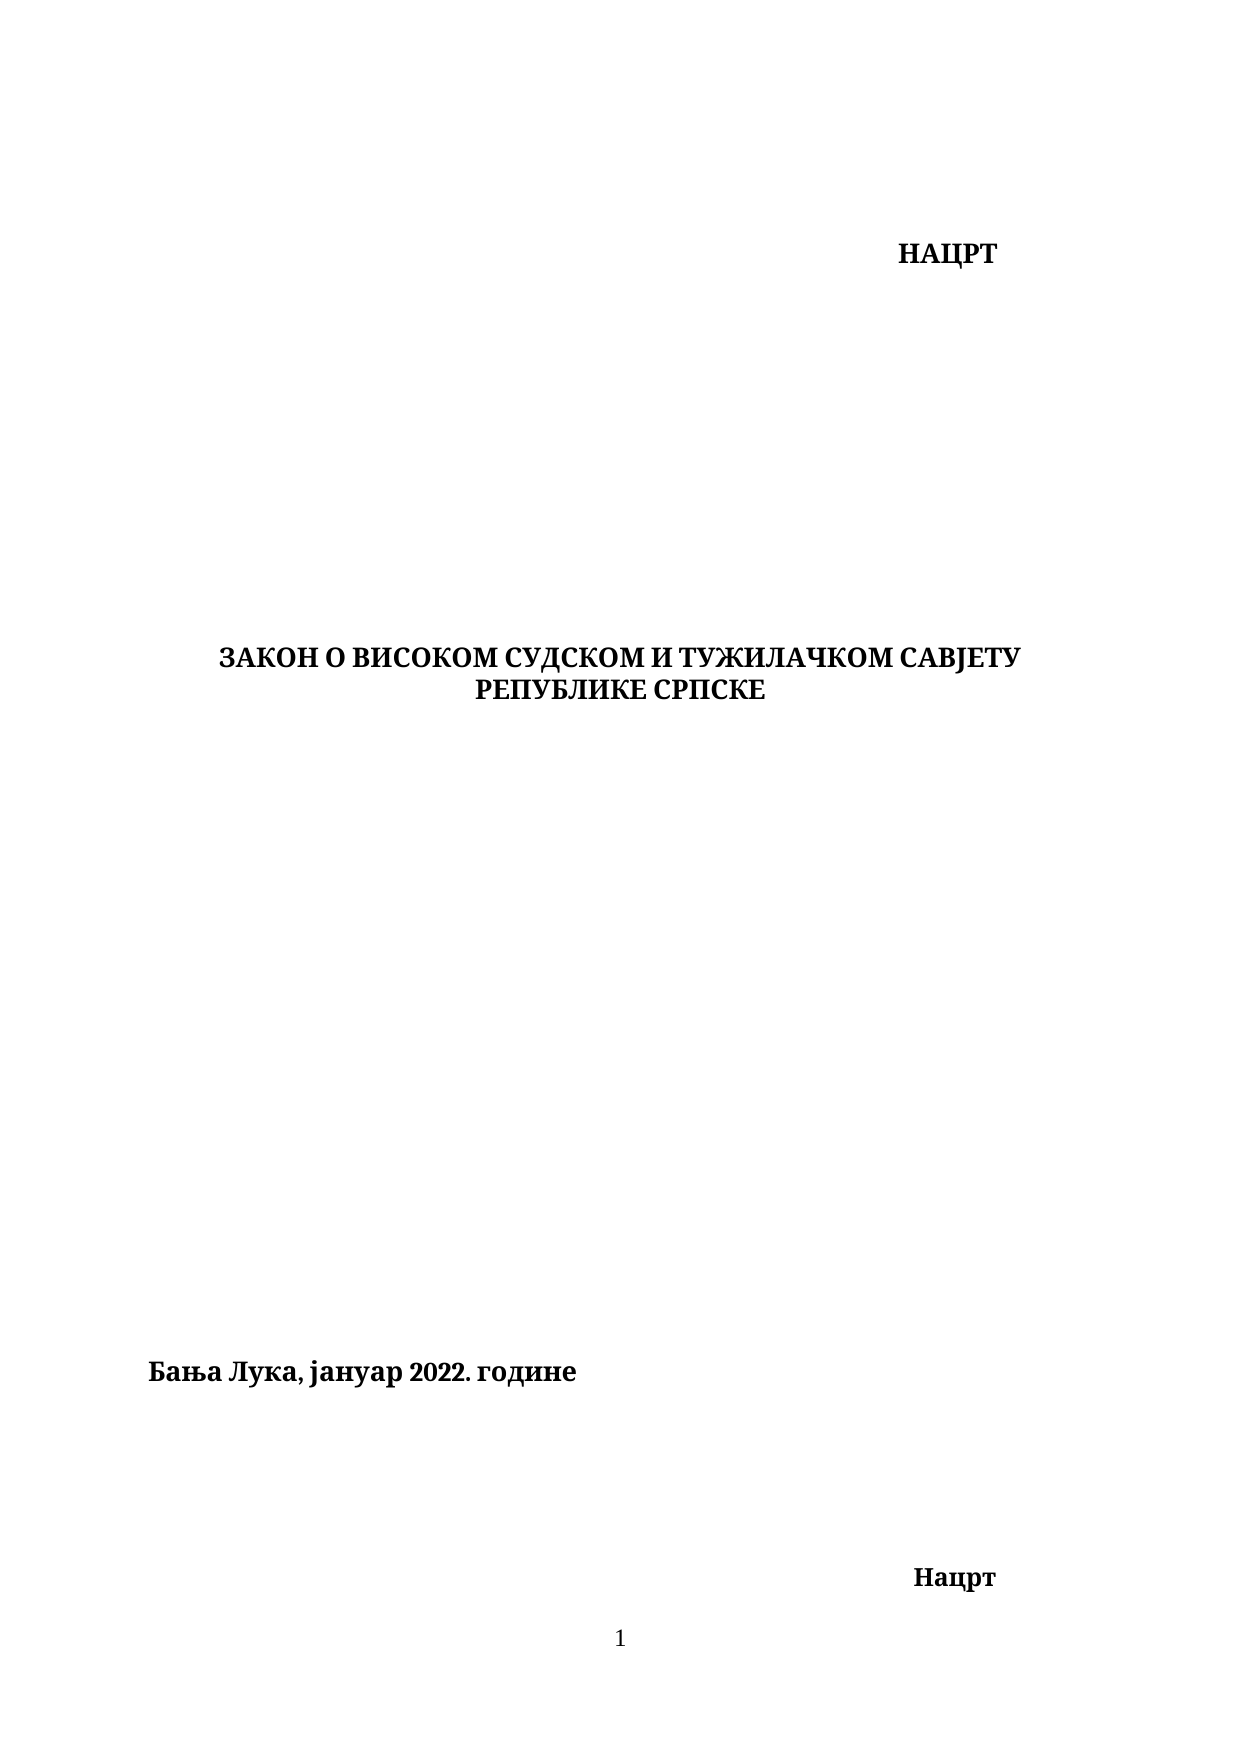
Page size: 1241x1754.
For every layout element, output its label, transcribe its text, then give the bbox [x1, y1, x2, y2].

text НАЦРТ [148, 239, 1093, 270]
text Нацрт [148, 1563, 1093, 1592]
title РЕПУБЛИКЕ СРПСКЕ [148, 675, 1093, 706]
text Бања Лука, јануар 2022. године [148, 1357, 1093, 1389]
title ЗАКОН О ВИСОКОМ СУДСКОМ И ТУЖИЛАЧКОМ САВЈЕТУ [148, 643, 1093, 675]
